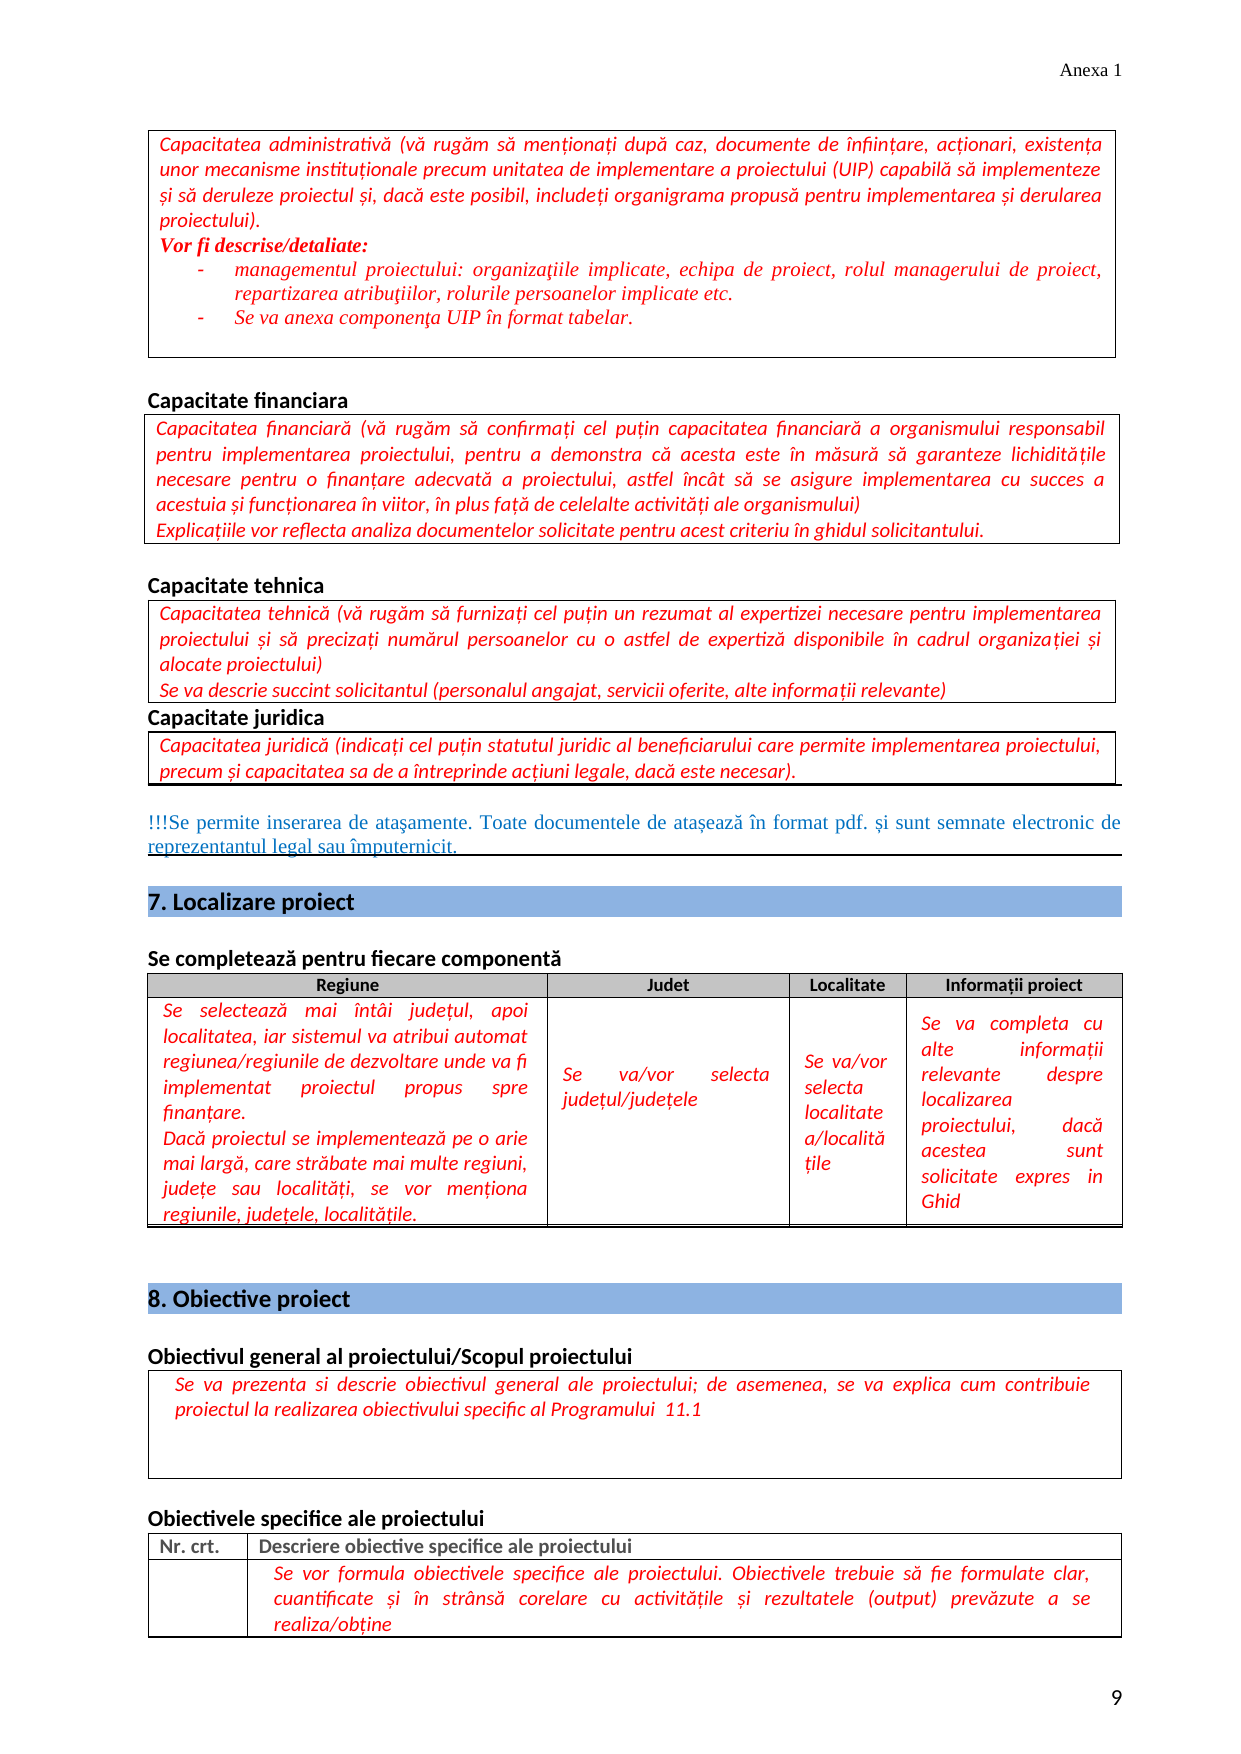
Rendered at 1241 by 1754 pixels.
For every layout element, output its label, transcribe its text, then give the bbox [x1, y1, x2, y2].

table_header Capacitatea juridică (indicați cel puțin statutul juridic al beneficiarului care permite implementarea proiectului, precum și capacitatea sa de a întreprinde acțiuni legale, dacă este necesar). [149, 733, 1115, 783]
table_header Regiune [148, 974, 547, 997]
text Obiectivul general al proiectului/Scopul proiectului [148, 1342, 1122, 1370]
text Capacitate tehnica [148, 572, 1122, 599]
text Capacitate juridica [148, 703, 1122, 731]
table_header Nr. crt. [149, 1534, 247, 1559]
table_cell [149, 1560, 247, 1636]
text !!!Se permite inserarea de ataşamente. Toate documentele de atașează în format pdf. și sunt semnate electronic de reprezentantul legal sau împuternicit. [148, 810, 1122, 854]
table_cell Se selectează mai întâi județul, apoi localitatea, iar sistemul va atribui automat regiunea/regiunile de dezvoltare unde va fi implementat proiectul propus spre finanțare. Dacă proiectul se implementează pe o arie mai largă, care străbate mai multe regiuni, judeţe sau localităţi, se vor menţiona regiunile, judeţele, localităţile. [148, 998, 547, 1224]
text Capacitate financiara [148, 386, 1122, 414]
table_header Se va prezenta si descrie obiectivul general ale proiectului; de asemenea, se va explica cum contribuie proiectul la realizarea obiectivului specific al Programului 11.1 [149, 1371, 1121, 1478]
table_header Descriere obiective specifice ale proiectului [248, 1534, 1121, 1559]
subtitle 8. Obiective proiect [148, 1283, 1122, 1314]
table_header Capacitatea administrativă (vă rugăm să menționați după caz, documente de înființare, acționari, existența unor mecanisme instituționale precum unitatea de implementare a proiectului (UIP) capabilă să implementeze și să deruleze proiectul și, dacă este posibil, includeți organigrama propusă pentru implementarea și derularea proiectului). Vor fi descrise/detaliate: managementul proiectului: organizaţiile implicate, echipa de proiect, rolul managerului de proiect, repartizarea atribuţiilor, rolurile persoanelor implicate etc. Se va anexa componenţa UIP în format tabelar. [149, 131, 1115, 357]
table_cell Se va/vor selecta județul/județele [548, 998, 789, 1224]
table_cell Se vor formula obiectivele specifice ale proiectului. Obiectivele trebuie să fie formulate clar, cuantificate și în strânsă corelare cu activităţile şi rezultatele (output) prevăzute a se realiza/obţine [248, 1560, 1121, 1636]
table_header Capacitatea tehnică (vă rugăm să furnizați cel puțin un rezumat al expertizei necesare pentru implementarea proiectului și să precizați numărul persoanelor cu o astfel de expertiză disponibile în cadrul organizației și alocate proiectului) Se va descrie succint solicitantul (personalul angajat, servicii oferite, alte informații relevante) [149, 601, 1115, 702]
text Obiectivele specifice ale proiectului [148, 1504, 1122, 1533]
table_header Localitate [790, 974, 906, 997]
table_cell Se va/vor selecta localitatea/localitățile [790, 998, 906, 1224]
table_header Judet [548, 974, 789, 997]
table_cell Se va completa cu alte informații relevante despre localizarea proiectului, dacă acestea sunt solicitate expres in Ghid [907, 998, 1122, 1224]
table_header Informații proiect [907, 974, 1122, 997]
text Se completează pentru fiecare componentă [148, 944, 1122, 973]
subtitle 7. Localizare proiect [148, 886, 1122, 917]
table_header Capacitatea financiară (vă rugăm să confirmați cel puțin capacitatea financiară a organismului responsabil pentru implementarea proiectului, pentru a demonstra că acesta este în măsură să garanteze lichiditățile necesare pentru o finanțare adecvată a proiectului, astfel încât să se asigure implementarea cu succes a acestuia și funcționarea în viitor, în plus față de celelalte activități ale organismului) Explicaţiile vor reflecta analiza documentelor solicitate pentru acest criteriu în ghidul solicitantului. [145, 415, 1119, 542]
